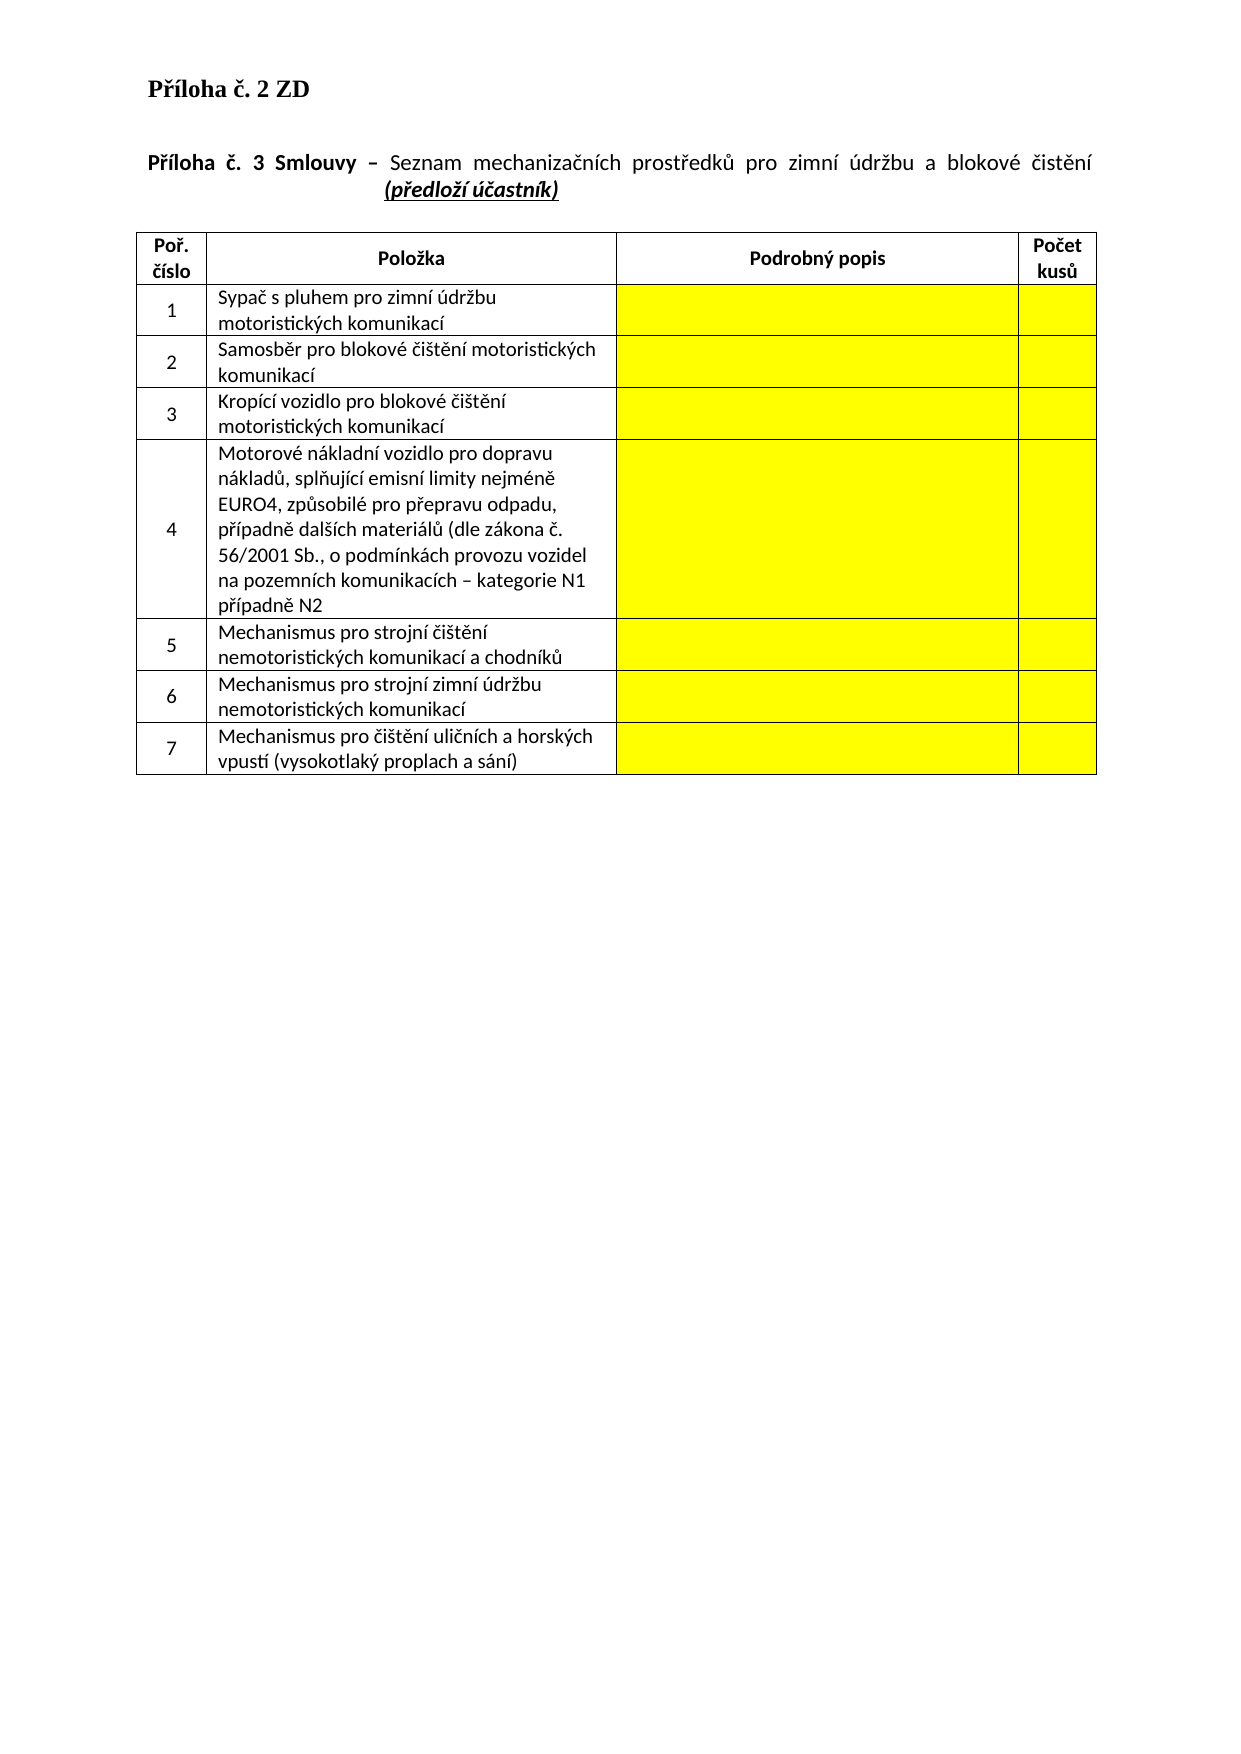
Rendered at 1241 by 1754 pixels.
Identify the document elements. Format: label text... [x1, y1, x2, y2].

table_cell Mechanismus pro strojní čištění nemotoristických komunikací a chodníků [207, 619, 616, 670]
table_cell [1019, 671, 1096, 722]
table_header Podrobný popis [617, 233, 1018, 283]
table_cell Samosběr pro blokové čištění motoristických komunikací [207, 336, 616, 387]
table_cell Kropící vozidlo pro blokové čištění motoristických komunikací [207, 388, 616, 439]
table_cell [617, 723, 1018, 774]
text Příloha č. 3 Smlouvy – Seznam mechanizačních prostředků pro zimní údržbu a blokové čistění (předloží účastník) [148, 148, 1093, 204]
table_cell [617, 671, 1018, 722]
table_cell Mechanismus pro strojní zimní údržbu nemotoristických komunikací [207, 671, 616, 722]
table_header Položka [207, 233, 616, 283]
table_header Poř. číslo [137, 233, 206, 283]
table_cell [617, 619, 1018, 670]
table_cell 1 [137, 285, 206, 335]
table_cell Mechanismus pro čištění uličních a horských vpustí (vysokotlaký proplach a sání) [207, 723, 616, 774]
table_cell Motorové nákladní vozidlo pro dopravu nákladů, splňující emisní limity nejméně EURO4, způsobilé pro přepravu odpadu, případně dalších materiálů (dle zákona č. 56/2001 Sb., o podmínkách provozu vozidel na pozemních komunikacích – kategorie N1 případně N2 [207, 440, 616, 618]
table_cell [617, 336, 1018, 387]
table_cell [1019, 619, 1096, 670]
table_cell 5 [137, 619, 206, 670]
table_cell 4 [137, 440, 206, 618]
table_cell Sypač s pluhem pro zimní údržbu motoristických komunikací [207, 285, 616, 335]
table_cell [617, 285, 1018, 335]
table_cell [1019, 440, 1096, 618]
table_cell 2 [137, 336, 206, 387]
table_cell [1019, 723, 1096, 774]
table_cell [617, 440, 1018, 618]
table_cell 6 [137, 671, 206, 722]
table_cell 7 [137, 723, 206, 774]
table_cell [1019, 336, 1096, 387]
table_cell [1019, 285, 1096, 335]
table_cell 3 [137, 388, 206, 439]
table_cell [617, 388, 1018, 439]
table_cell [1019, 388, 1096, 439]
table_header Počet kusů [1019, 233, 1096, 283]
